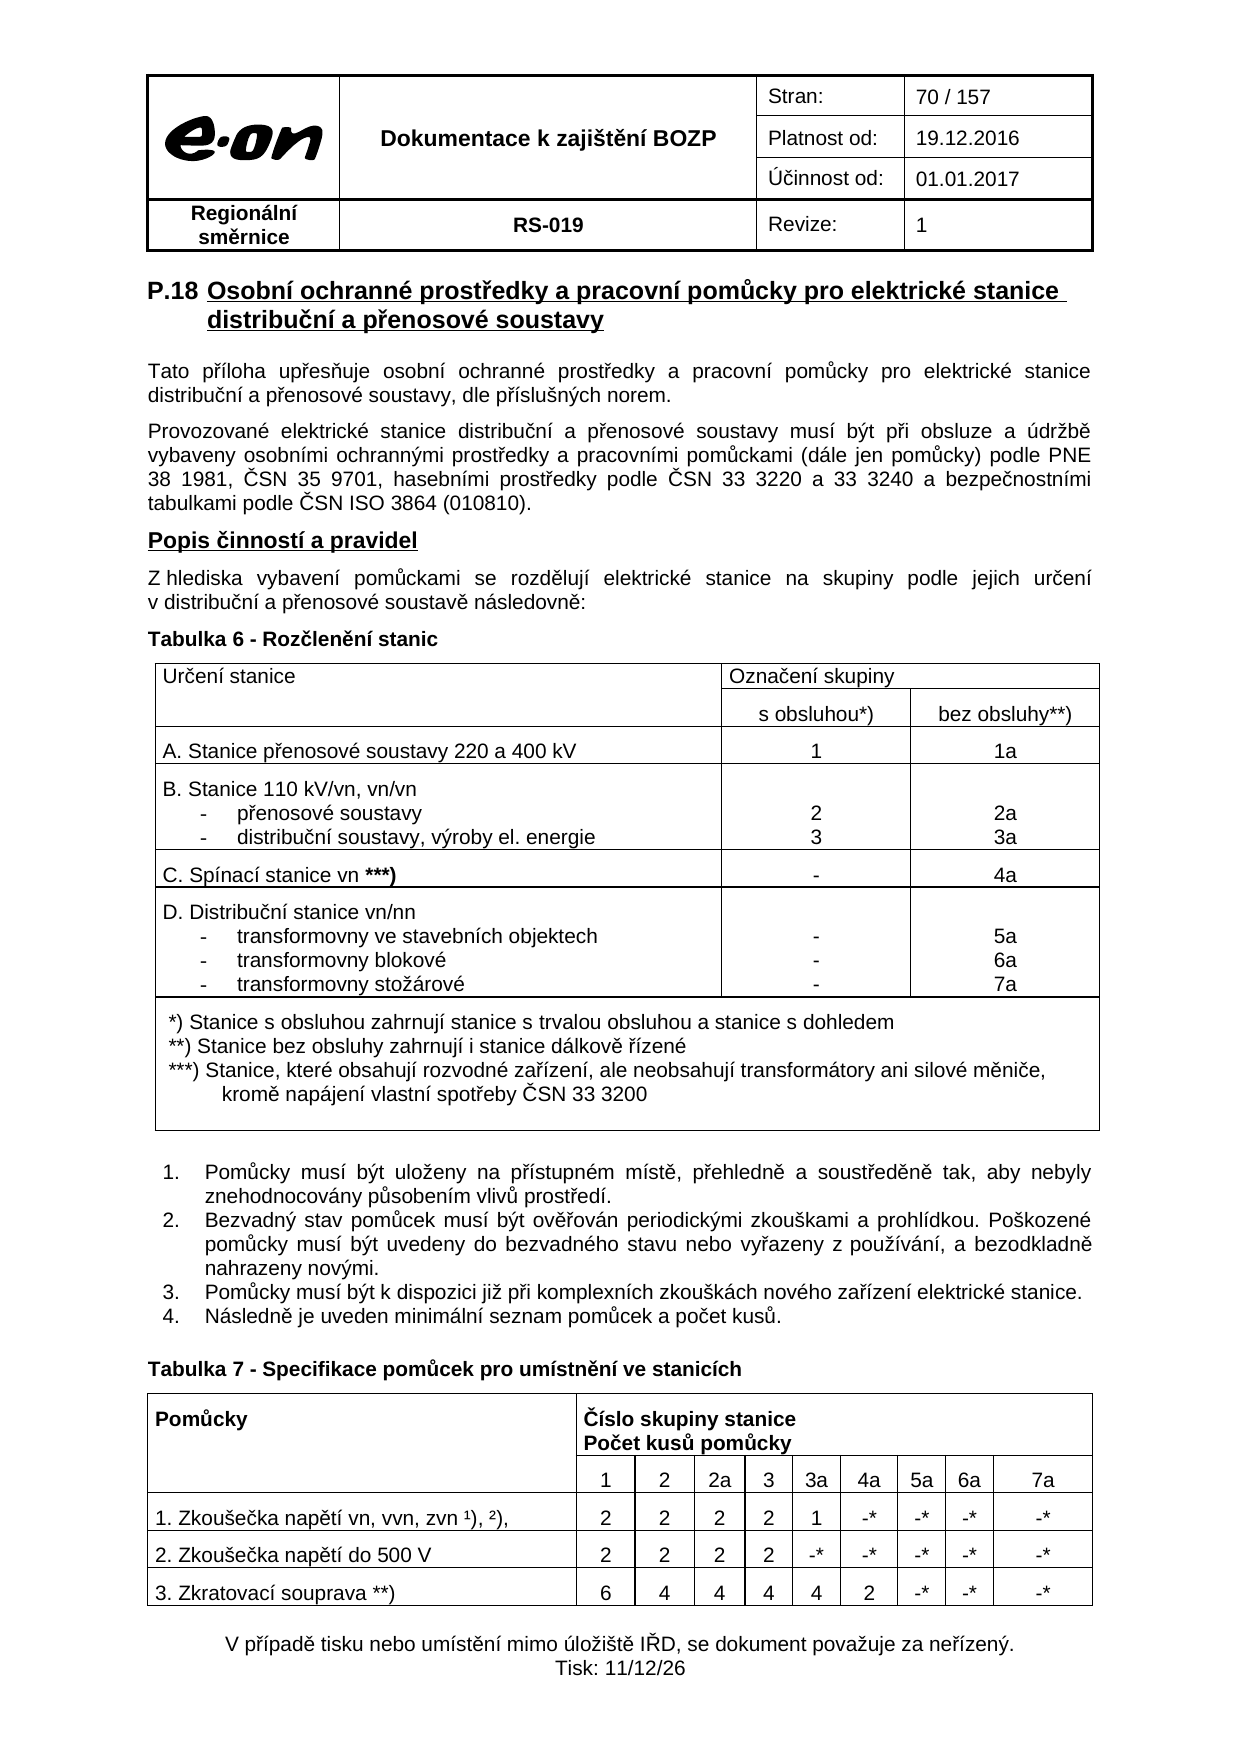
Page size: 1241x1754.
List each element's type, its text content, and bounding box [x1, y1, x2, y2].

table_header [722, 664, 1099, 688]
list Bezvadný stav pomůcek musí být ověřován periodickými zkouškami a prohlídkou. Poškozené pomůcky musí být uvedeny do bezvadného stavu nebo vyřazeny z používání, a bezodkladně nahrazeny novými. [162, 1208, 1092, 1280]
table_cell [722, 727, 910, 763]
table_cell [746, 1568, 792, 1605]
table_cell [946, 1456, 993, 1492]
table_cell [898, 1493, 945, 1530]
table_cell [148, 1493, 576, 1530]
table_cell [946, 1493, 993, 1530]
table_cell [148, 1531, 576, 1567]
text Provozované elektrické stanice distribuční a přenosové soustavy musí být při obsluze a údržbě vybaveny osobními ochrannými prostředky a pracovními pomůckami (dále jen pomůcky) podle PNE 38 1981, ČSN 35 9701, hasebními prostředky podle ČSN 33 3220 a 33 3240 a bezpečnostními tabulkami podle ČSN ISO 3864 (010810). [148, 419, 1092, 515]
list Následně je uveden minimální seznam pomůcek a počet kusů. [162, 1304, 1092, 1328]
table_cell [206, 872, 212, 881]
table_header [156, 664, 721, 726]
text Tabulka 6 - Rozčlenění stanic [148, 627, 1092, 651]
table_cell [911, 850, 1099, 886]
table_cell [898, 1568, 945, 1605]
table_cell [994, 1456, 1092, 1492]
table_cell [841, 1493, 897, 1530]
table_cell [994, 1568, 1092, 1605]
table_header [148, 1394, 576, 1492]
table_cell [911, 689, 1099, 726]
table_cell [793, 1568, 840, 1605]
title Popis činností a pravidel [148, 527, 1092, 554]
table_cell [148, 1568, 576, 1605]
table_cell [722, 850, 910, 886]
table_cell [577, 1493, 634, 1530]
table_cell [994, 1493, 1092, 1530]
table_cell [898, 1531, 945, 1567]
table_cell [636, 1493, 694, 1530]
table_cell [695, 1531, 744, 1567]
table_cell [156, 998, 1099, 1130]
list Pomůcky musí být k dispozici již při komplexních zkouškách nového zařízení elektrické stanice. [162, 1280, 1092, 1304]
text Tabulka 7 - Specifikace pomůcek pro umístnění ve stanicích [148, 1357, 1092, 1381]
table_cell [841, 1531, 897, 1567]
list Pomůcky musí být uloženy na přístupném místě, přehledně a soustředěně tak, aby nebyly znehodnocovány působením vlivů prostředí. [162, 1160, 1092, 1208]
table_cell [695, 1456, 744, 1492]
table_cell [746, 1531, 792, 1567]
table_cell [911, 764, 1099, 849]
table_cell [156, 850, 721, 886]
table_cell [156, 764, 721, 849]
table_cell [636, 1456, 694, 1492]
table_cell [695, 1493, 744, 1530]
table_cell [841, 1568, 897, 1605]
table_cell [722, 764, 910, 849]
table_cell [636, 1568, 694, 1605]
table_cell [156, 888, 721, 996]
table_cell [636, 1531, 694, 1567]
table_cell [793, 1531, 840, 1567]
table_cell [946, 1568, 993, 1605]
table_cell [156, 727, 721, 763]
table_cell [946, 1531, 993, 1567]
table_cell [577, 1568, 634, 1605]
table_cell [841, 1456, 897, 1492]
text Z hlediska vybavení pomůckami se rozdělují elektrické stanice na skupiny podle jejich určení v distribuční a přenosové soustavě následovně: [148, 566, 1092, 614]
text Tato příloha upřesňuje osobní ochranné prostředky a pracovní pomůcky pro elektrické stanice distribuční a přenosové soustavy, dle příslušných norem. [148, 359, 1092, 407]
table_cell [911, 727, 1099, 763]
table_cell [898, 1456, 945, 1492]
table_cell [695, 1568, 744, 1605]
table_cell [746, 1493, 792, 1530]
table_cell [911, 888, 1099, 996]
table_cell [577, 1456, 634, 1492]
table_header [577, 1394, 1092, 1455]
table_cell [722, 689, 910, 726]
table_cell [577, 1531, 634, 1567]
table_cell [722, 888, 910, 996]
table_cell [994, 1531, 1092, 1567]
text Osobní ochranné prostředky a pracovní pomůcky pro elektrické stanice distribuční a přenosové soustavy [147, 276, 1092, 334]
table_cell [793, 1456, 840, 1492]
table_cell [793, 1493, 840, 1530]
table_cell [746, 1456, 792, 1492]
